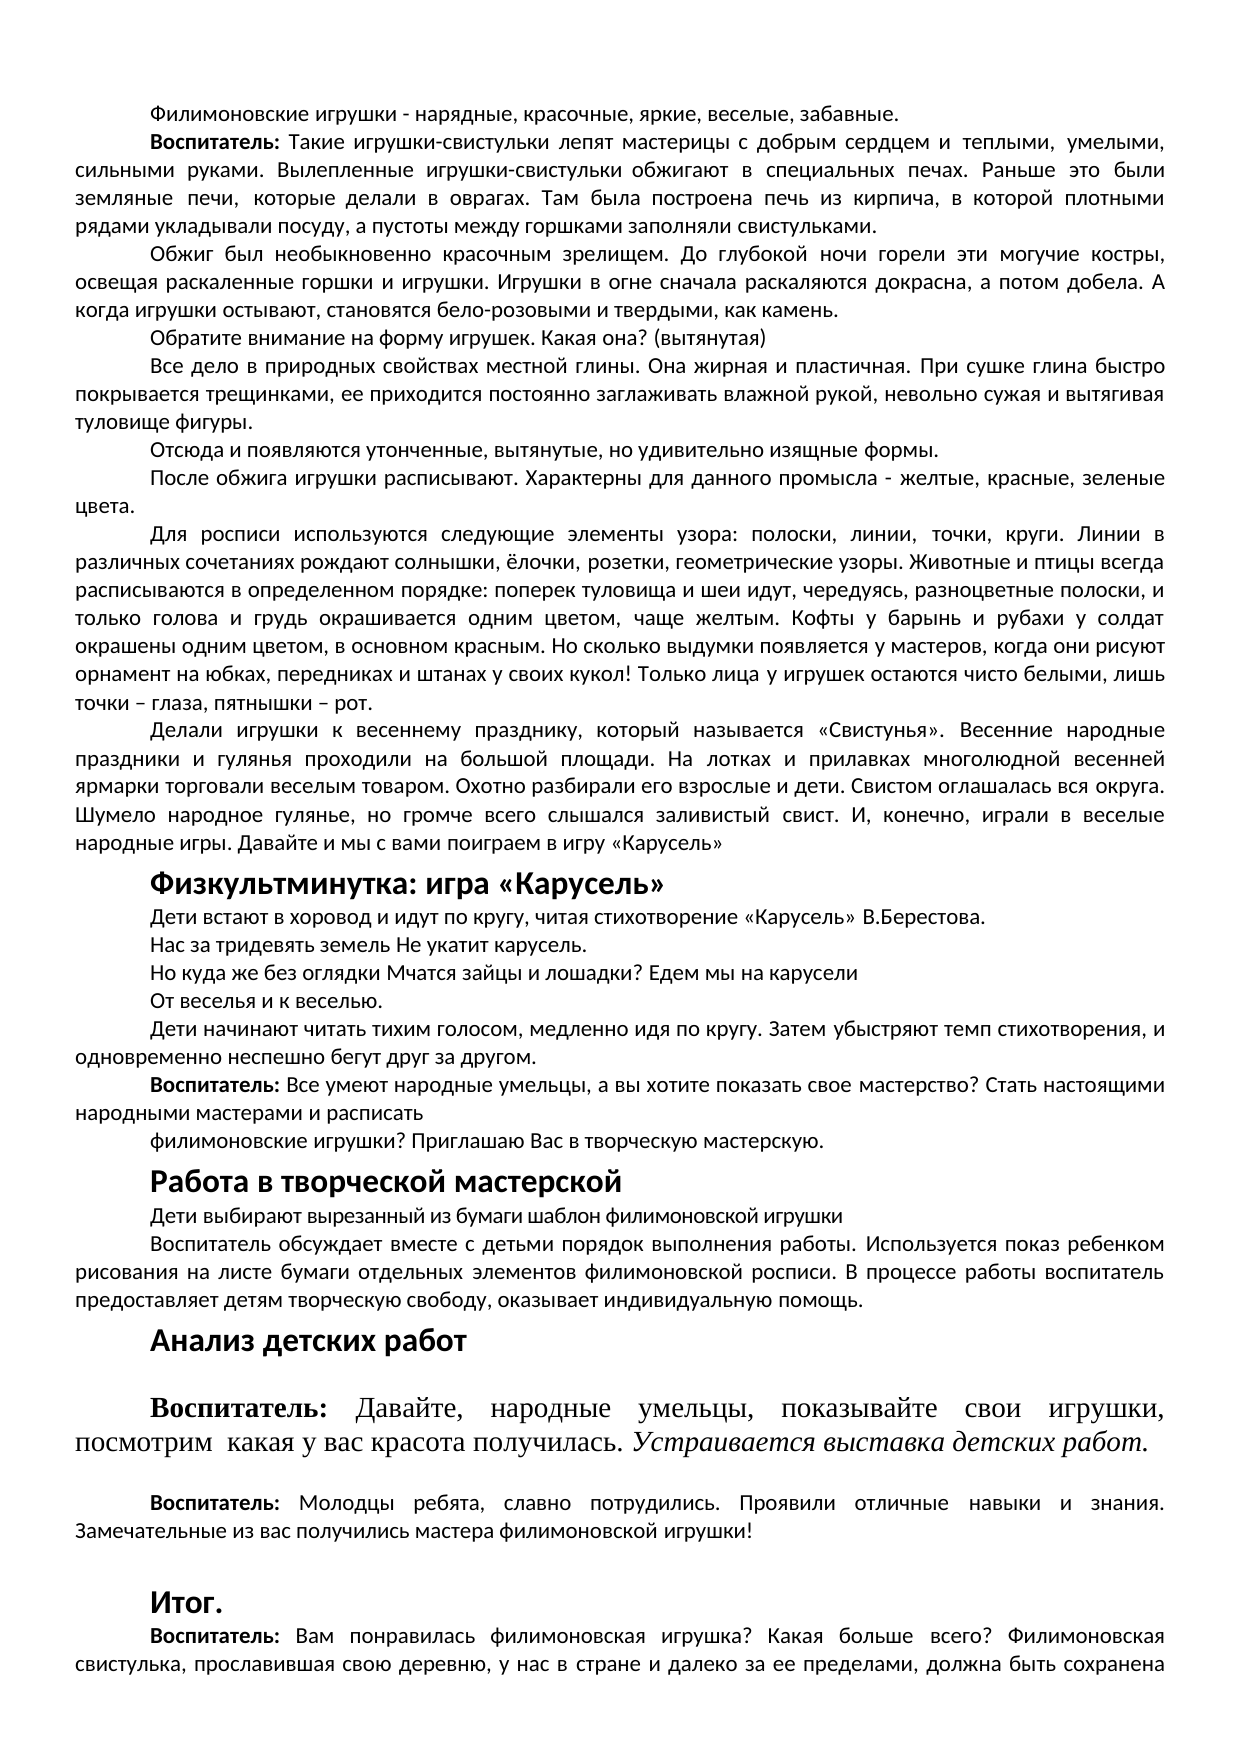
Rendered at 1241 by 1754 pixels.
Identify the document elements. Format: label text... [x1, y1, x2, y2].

text Но куда же без оглядки Мчатся зайцы и лошадки? Едем мы на карусели [75, 958, 1165, 986]
text Обратите внимание на форму игрушек. Какая она? (вытянутая) [75, 323, 1165, 351]
text Отсюда и появляются утонченные, вытянутые, но удивительно изящные формы. [75, 435, 1165, 463]
subtitle Итог. [75, 1581, 924, 1621]
text филимоновские игрушки? Приглашаю Вас в творческую мастерскую. [75, 1127, 1165, 1154]
text Воспитатель: Давайте, народные умельцы, показывайте свои игрушки, посмотрим какая у вас красота получилась. Устраивается выставка детских работ. [75, 1391, 1165, 1458]
text От веселья и к веселью. [75, 986, 1165, 1014]
text Филимоновские игрушки - нарядные, красочные, яркие, веселые, забавные. [75, 99, 1165, 127]
subtitle Работа в творческой мастерской [75, 1161, 924, 1201]
text Воспитатель обсуждает вместе с детьми порядок выполнения работы. Используется показ ребенком рисования на листе бумаги отдельных элементов филимоновской росписи. В процессе работы воспитатель предоставляет детям творческую свободу, оказывает индивидуальную помощь. [75, 1229, 1165, 1313]
text Для росписи используются следующие элементы узора: полоски, линии, точки, круги. Линии в различных сочетаниях рождают солнышки, ёлочки, розетки, геометрические узоры. Животные и птицы всегда расписываются в определенном порядке: поперек туловища и шеи идут, чередуясь, разноцветные полоски, и только голова и грудь окрашивается одним цветом, чаще желтым. Кофты у барынь и рубахи у солдат окрашены одним цветом, в основном красным. Но сколько выдумки появляется у мастеров, когда они рисуют орнамент на юбках, передниках и штанах у своих кукол! Только лица у игрушек остаются чисто белыми, лишь точки – глаза, пятнышки – рот. [75, 519, 1165, 716]
text Дети выбирают вырезанный из бумаги шаблон филимоновской игрушки [75, 1201, 1165, 1229]
text Дети встают в хоровод и идут по кругу, читая стихотворение «Карусель» В.Берестова. [75, 902, 1165, 930]
text Дети начинают читать тихим голосом, медленно идя по кругу. Затем убыстряют темп стихотворения, и одновременно неспешно бегут друг за другом. [75, 1014, 1165, 1071]
subtitle Физкультминутка: игра «Карусель» [75, 862, 924, 902]
text Воспитатель: Молодцы ребята, славно потрудились. Проявили отличные навыки и знания. Замечательные из вас получились мастера филимоновской игрушки! [75, 1488, 1165, 1544]
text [75, 1621, 1165, 1677]
text Все дело в природных свойствах местной глины. Она жирная и пластичная. При сушке глина быстро покрывается трещинками, ее приходится постоянно заглаживать влажной рукой, невольно сужая и вытягивая туловище фигуры. [75, 351, 1165, 435]
text Делали игрушки к весеннему празднику, который называется «Свистунья». Весенние народные праздники и гулянья проходили на большой площади. На лотках и прилавках многолюдной весенней ярмарки торговали веселым товаром. Охотно разбирали его взрослые и дети. Свистом оглашалась вся округа. Шумело народное гулянье, но громче всего слышался заливистый свист. И, конечно, играли в веселые народные игры. Давайте и мы с вами поиграем в игру «Карусель» [75, 716, 1165, 856]
text Воспитатель: Все умеют народные умельцы, а вы хотите показать свое мастерство? Стать настоящими народными мастерами и расписать [75, 1071, 1165, 1127]
text Воспитатель: Такие игрушки-свистульки лепят мастерицы с добрым сердцем и теплыми, умелыми, сильными руками. Вылепленные игрушки-свистульки обжигают в специальных печах. Раньше это были земляные печи, которые делали в оврагах. Там была построена печь из кирпича, в которой плотными рядами укладывали посуду, а пустоты между горшками заполняли свистульками. [75, 127, 1165, 239]
text Нас за тридевять земель Не укатит карусель. [75, 930, 1165, 958]
text Обжиг был необыкновенно красочным зрелищем. До глубокой ночи горели эти могучие костры, освещая раскаленные горшки и игрушки. Игрушки в огне сначала раскаляются докрасна, а потом добела. А когда игрушки остывают, становятся бело-розовыми и твердыми, как камень. [75, 239, 1165, 323]
text После обжига игрушки расписывают. Характерны для данного промысла - желтые, красные, зеленые цвета. [75, 463, 1165, 519]
subtitle Анализ детских работ [75, 1319, 924, 1360]
